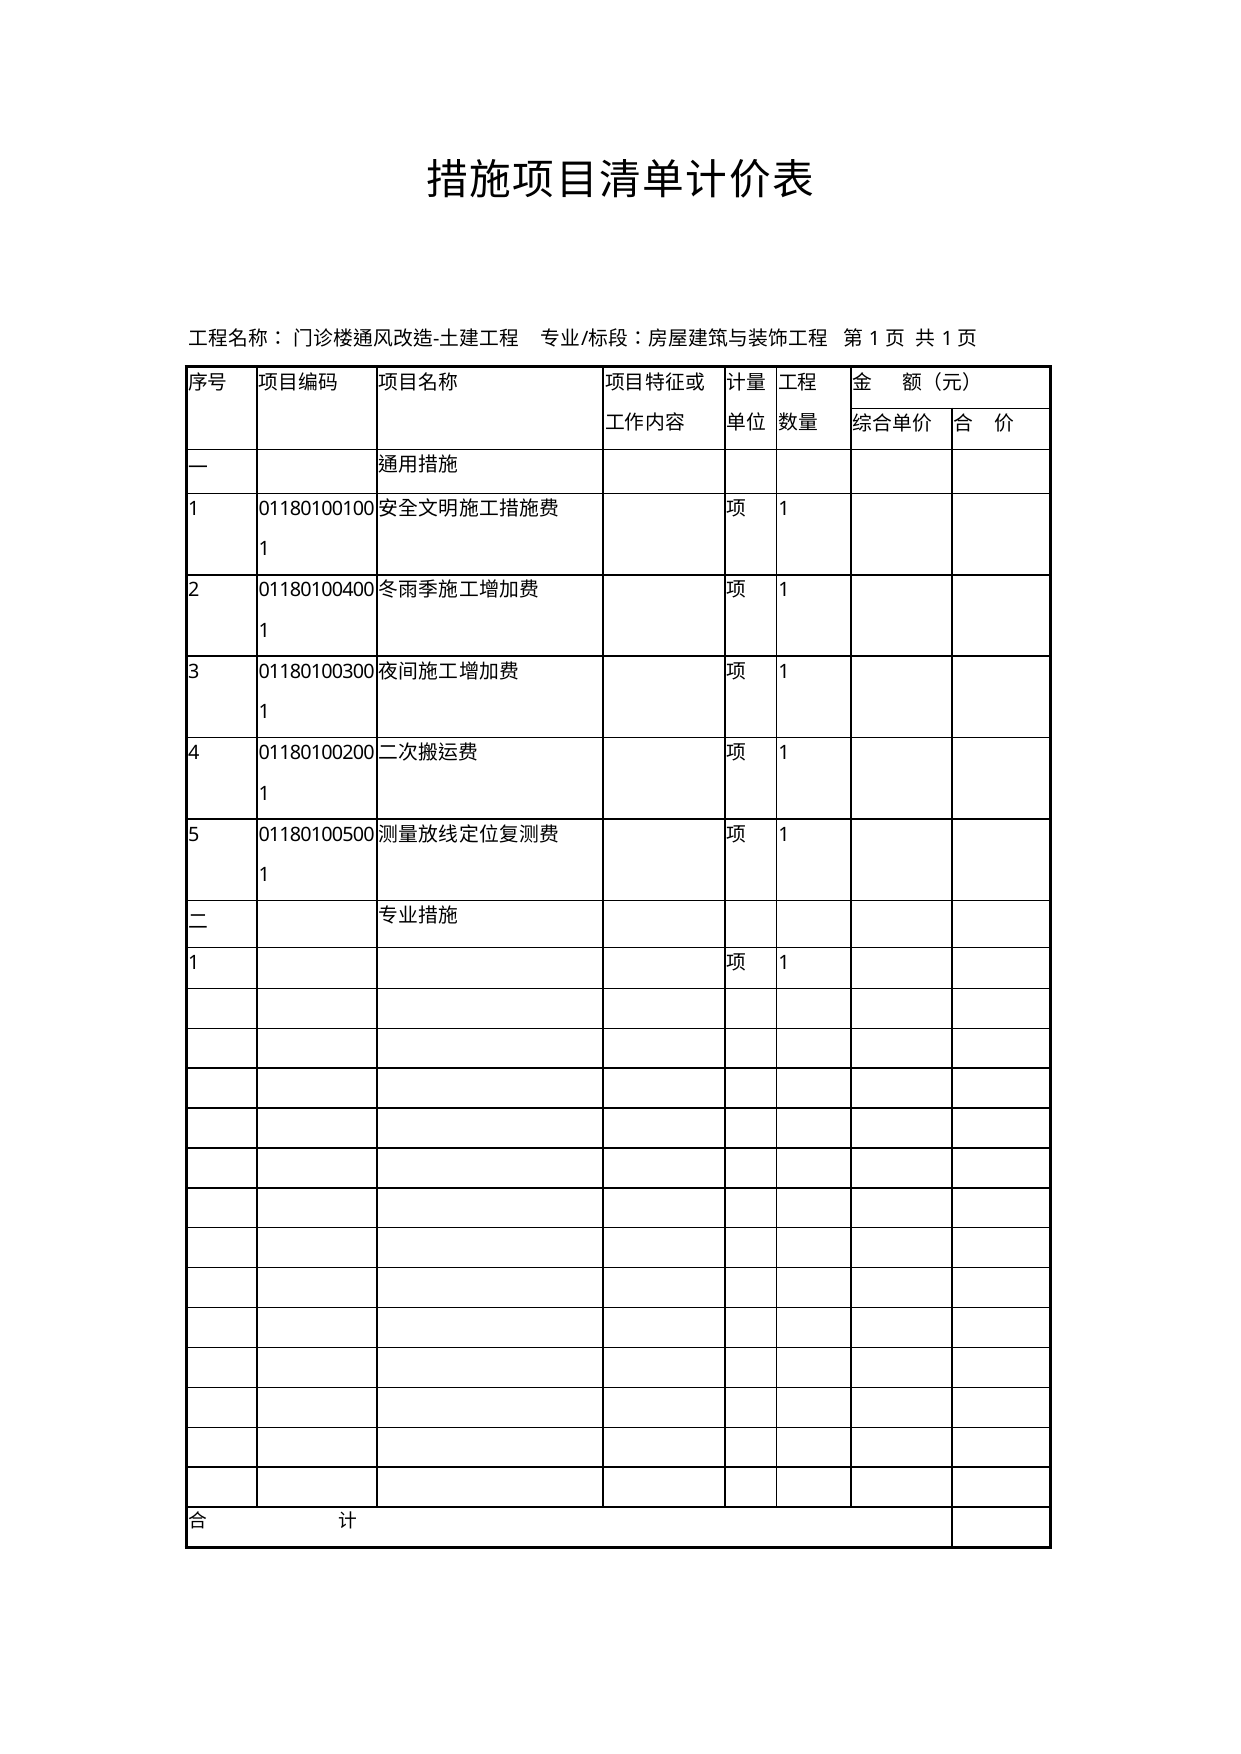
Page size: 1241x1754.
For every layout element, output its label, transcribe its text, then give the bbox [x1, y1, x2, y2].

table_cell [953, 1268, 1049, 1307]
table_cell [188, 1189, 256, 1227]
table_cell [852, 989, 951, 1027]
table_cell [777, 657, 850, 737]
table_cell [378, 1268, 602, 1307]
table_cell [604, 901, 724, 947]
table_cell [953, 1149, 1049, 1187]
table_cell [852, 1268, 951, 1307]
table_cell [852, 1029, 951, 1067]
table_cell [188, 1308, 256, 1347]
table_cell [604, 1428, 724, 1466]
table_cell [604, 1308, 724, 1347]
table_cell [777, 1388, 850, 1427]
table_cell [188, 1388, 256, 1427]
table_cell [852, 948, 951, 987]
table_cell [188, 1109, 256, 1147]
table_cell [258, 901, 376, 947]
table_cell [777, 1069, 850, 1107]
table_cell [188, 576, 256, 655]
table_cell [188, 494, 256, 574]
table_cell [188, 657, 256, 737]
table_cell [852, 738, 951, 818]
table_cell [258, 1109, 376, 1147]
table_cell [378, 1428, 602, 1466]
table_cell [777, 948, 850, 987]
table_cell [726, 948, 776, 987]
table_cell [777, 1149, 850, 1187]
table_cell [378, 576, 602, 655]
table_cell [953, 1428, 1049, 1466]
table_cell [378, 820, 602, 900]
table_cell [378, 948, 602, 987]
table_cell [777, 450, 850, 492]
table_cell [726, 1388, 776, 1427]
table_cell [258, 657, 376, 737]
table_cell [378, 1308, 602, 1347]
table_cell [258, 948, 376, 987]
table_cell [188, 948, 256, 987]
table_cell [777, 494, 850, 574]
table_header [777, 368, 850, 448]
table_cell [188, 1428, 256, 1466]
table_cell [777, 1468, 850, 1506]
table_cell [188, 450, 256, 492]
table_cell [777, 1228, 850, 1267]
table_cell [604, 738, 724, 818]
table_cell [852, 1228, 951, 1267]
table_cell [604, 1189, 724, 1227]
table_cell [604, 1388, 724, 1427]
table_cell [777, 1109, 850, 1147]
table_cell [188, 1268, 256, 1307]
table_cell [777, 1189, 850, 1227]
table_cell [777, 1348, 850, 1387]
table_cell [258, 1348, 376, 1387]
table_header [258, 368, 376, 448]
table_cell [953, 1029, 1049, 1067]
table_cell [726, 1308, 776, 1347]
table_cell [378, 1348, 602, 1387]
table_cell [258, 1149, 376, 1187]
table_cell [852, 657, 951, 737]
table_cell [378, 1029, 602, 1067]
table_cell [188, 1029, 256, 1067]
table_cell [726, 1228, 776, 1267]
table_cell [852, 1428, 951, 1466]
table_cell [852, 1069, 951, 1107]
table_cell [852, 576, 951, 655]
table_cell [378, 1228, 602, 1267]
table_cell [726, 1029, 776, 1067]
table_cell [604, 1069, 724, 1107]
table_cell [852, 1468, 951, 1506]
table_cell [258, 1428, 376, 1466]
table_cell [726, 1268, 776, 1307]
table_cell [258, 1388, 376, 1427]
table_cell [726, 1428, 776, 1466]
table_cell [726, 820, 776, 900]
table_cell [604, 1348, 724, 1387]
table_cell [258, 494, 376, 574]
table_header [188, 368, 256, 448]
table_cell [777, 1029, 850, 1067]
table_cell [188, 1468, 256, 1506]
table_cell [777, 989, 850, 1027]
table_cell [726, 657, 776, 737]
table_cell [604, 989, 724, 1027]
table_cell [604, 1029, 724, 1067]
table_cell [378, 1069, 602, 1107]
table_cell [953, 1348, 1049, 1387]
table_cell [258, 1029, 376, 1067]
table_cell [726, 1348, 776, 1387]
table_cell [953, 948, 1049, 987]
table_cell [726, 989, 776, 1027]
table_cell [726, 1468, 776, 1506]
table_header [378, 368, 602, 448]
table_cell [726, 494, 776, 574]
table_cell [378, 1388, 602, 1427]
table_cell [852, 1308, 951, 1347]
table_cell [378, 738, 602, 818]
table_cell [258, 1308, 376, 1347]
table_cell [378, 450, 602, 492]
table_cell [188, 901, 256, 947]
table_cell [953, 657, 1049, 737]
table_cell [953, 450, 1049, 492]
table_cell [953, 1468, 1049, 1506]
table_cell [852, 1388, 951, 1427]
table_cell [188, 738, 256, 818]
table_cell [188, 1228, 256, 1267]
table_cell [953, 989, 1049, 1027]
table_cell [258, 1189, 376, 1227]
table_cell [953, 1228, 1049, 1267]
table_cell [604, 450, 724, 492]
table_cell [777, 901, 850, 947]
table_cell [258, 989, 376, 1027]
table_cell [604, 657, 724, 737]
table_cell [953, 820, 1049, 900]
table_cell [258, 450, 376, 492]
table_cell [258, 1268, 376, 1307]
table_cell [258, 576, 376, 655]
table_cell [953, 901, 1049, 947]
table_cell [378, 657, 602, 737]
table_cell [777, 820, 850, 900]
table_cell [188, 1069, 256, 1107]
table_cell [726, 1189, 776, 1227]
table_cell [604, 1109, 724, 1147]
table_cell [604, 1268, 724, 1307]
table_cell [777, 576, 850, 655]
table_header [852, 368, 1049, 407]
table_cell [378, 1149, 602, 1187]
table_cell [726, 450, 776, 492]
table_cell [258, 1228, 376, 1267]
text 工程名称： 门诊楼通风改造-土建工程 专业/标段：房屋建筑与装饰工程 第 1 页 共 1页 [188, 324, 1052, 351]
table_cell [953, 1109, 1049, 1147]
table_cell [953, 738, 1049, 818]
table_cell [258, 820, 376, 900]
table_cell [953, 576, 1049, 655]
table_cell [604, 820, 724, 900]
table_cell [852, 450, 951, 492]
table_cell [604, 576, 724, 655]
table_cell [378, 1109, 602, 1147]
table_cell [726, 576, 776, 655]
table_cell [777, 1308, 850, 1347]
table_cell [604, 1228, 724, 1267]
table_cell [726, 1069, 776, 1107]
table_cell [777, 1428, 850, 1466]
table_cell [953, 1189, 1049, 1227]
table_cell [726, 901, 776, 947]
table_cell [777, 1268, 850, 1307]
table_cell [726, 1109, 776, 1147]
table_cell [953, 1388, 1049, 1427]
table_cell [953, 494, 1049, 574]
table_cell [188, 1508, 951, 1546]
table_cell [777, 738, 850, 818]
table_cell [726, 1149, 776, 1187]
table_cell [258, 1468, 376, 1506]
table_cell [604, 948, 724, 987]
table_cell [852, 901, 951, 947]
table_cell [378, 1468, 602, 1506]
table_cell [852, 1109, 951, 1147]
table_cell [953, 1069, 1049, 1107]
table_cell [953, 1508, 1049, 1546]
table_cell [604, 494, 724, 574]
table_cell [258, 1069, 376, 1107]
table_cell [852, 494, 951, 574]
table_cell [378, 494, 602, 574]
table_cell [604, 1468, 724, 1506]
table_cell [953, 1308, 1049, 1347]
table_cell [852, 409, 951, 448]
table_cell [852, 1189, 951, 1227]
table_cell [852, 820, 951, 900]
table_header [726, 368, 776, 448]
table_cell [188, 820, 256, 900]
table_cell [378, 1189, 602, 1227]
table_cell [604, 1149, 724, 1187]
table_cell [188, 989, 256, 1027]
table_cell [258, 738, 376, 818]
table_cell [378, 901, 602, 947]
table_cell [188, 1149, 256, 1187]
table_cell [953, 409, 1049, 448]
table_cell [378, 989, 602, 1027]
text 措施项目清单计价表 [188, 150, 1052, 207]
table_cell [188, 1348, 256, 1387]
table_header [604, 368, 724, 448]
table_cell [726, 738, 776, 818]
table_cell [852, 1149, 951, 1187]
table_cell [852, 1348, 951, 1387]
